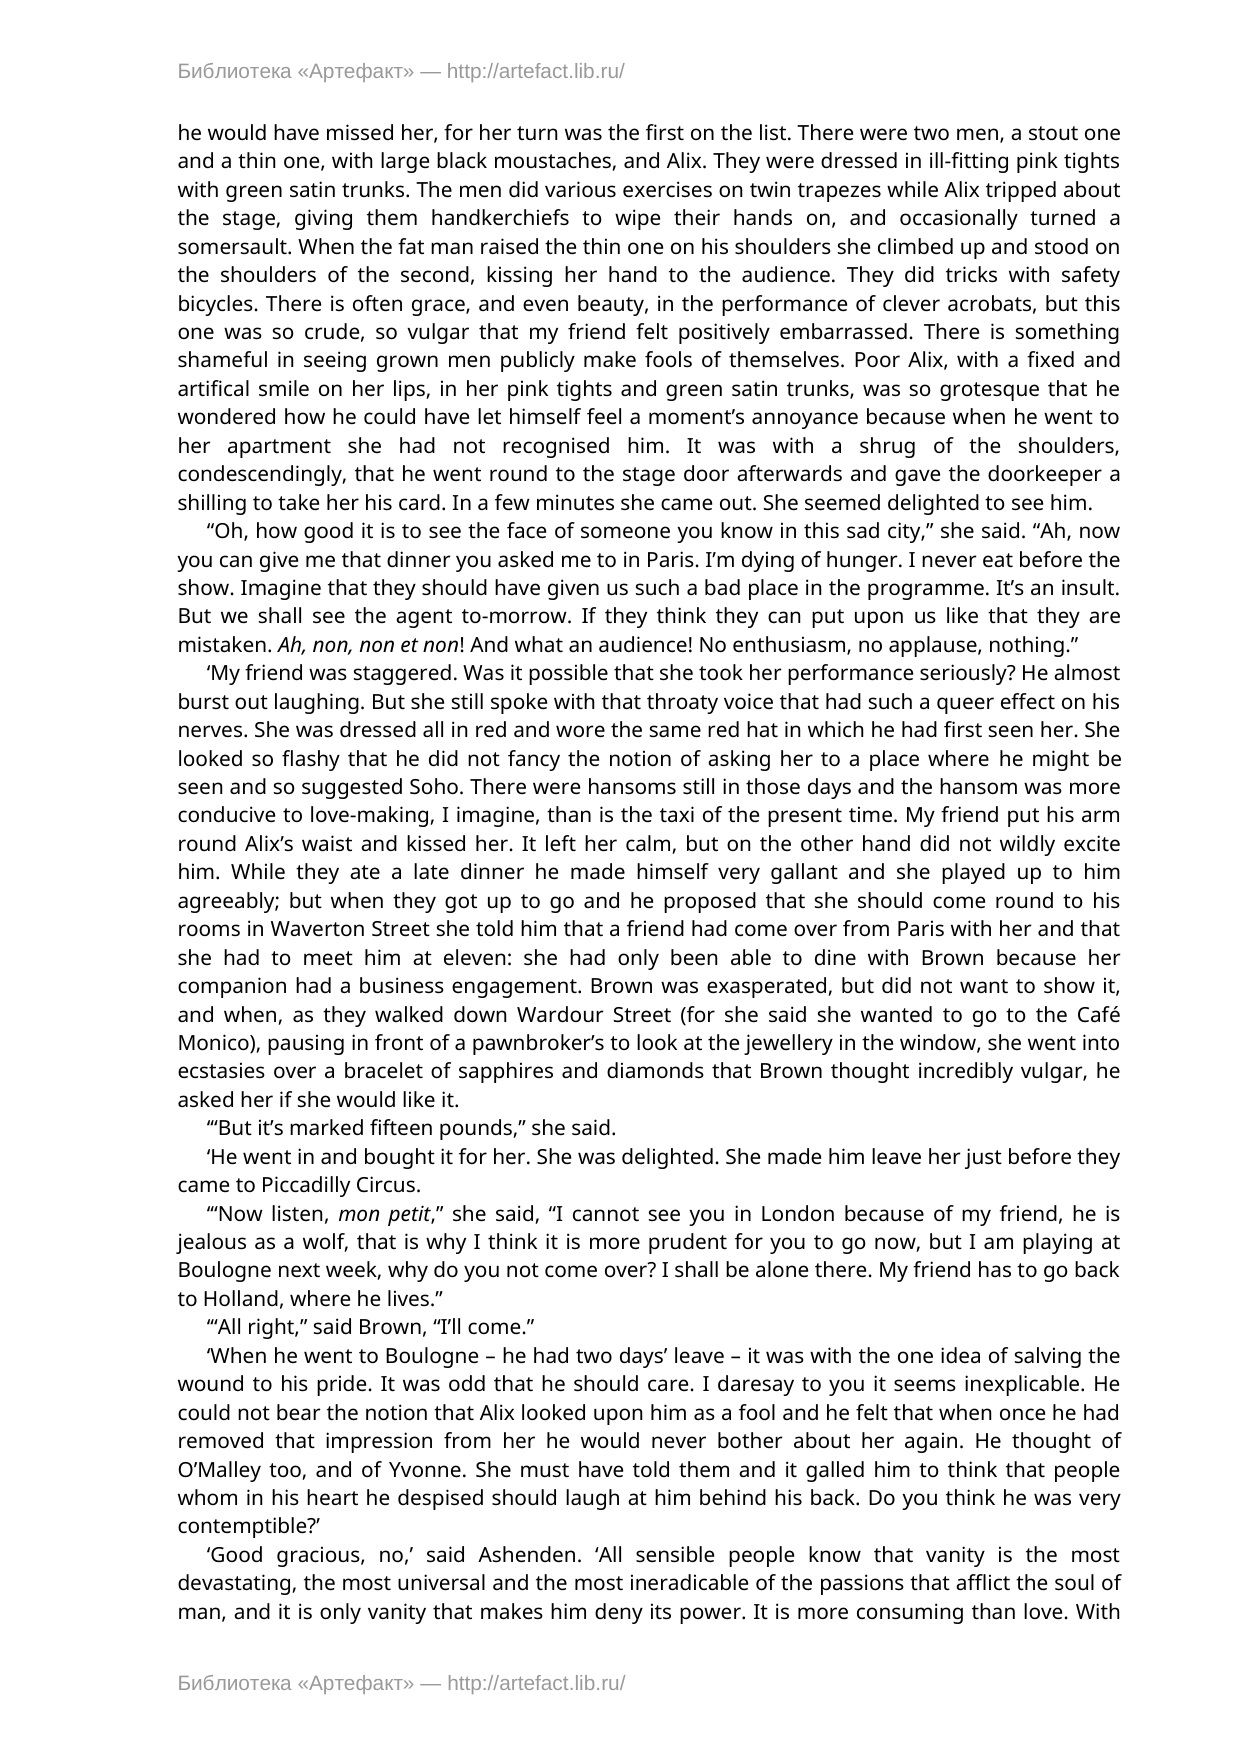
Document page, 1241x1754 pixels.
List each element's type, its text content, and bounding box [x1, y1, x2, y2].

text ‘My friend was staggered. Was it possible that she took her performance seriously? He almost burst out laughing. But she still spoke with that throaty voice that had such a queer effect on his nerves. She was dressed all in red and wore the same red hat in which he had first seen her. She looked so flashy that he did not fancy the notion of asking her to a place where he might be seen and so suggested Soho. There were hansoms still in those days and the hansom was more conducive to love-making, I imagine, than is the taxi of the present time. My friend put his arm round Alix’s waist and kissed her. It left her calm, but on the other hand did not wildly excite him. While they ate a late dinner he made himself very gallant and she played up to him agreeably; but when they got up to go and he proposed that she should come round to his rooms in Waverton Street she told him that a friend had come over from Paris with her and that she had to meet him at eleven: she had only been able to dine with Brown because her companion had a business engagement. Brown was exasperated, but did not want to show it, and when, as they walked down Wardour Street (for she said she wanted to go to the Café Monico), pausing in front of a pawnbroker’s to look at the jewellery in the window, she went into ecstasies over a bracelet of sapphires and diamonds that Brown thought incredibly vulgar, he asked her if she would like it. [177, 658, 1122, 1113]
text “Oh, how good it is to see the face of someone you know in this sad city,” she said. “Ah, now you can give me that dinner you asked me to in Paris. I’m dying of hunger. I never eat before the show. Imagine that they should have given us such a bad place in the programme. It’s an insult. But we shall see the agent to-morrow. If they think they can put upon us like that they are mistaken. Ah, non, non et non! And what an audience! No enthusiasm, no applause, nothing.” [177, 516, 1122, 658]
text ‘“All right,” said Brown, “I’ll come.” [177, 1312, 1122, 1341]
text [177, 1540, 1122, 1625]
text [177, 118, 1122, 516]
text ‘“Now listen, mon petit,” she said, “I cannot see you in London because of my friend, he is jealous as a wolf, that is why I think it is more prudent for you to go now, but I am playing at Boulogne next week, why do you not come over? I shall be alone there. My friend has to go back to Holland, where he lives.” [177, 1199, 1122, 1312]
text ‘“But it’s marked fifteen pounds,” she said. [177, 1113, 1122, 1142]
text ‘He went in and bought it for her. She was delighted. She made him leave her just before they came to Piccadilly Circus. [177, 1142, 1122, 1199]
text ‘When he went to Boulogne – he had two days’ leave – it was with the one idea of salving the wound to his pride. It was odd that he should care. I daresay to you it seems inexplicable. He could not bear the notion that Alix looked upon him as a fool and he felt that when once he had removed that impression from her he would never bother about her again. He thought of O’Malley too, and of Yvonne. She must have told them and it galled him to think that people whom in his heart he despised should laugh at him behind his back. Do you think he was very contemptible?’ [177, 1341, 1122, 1540]
